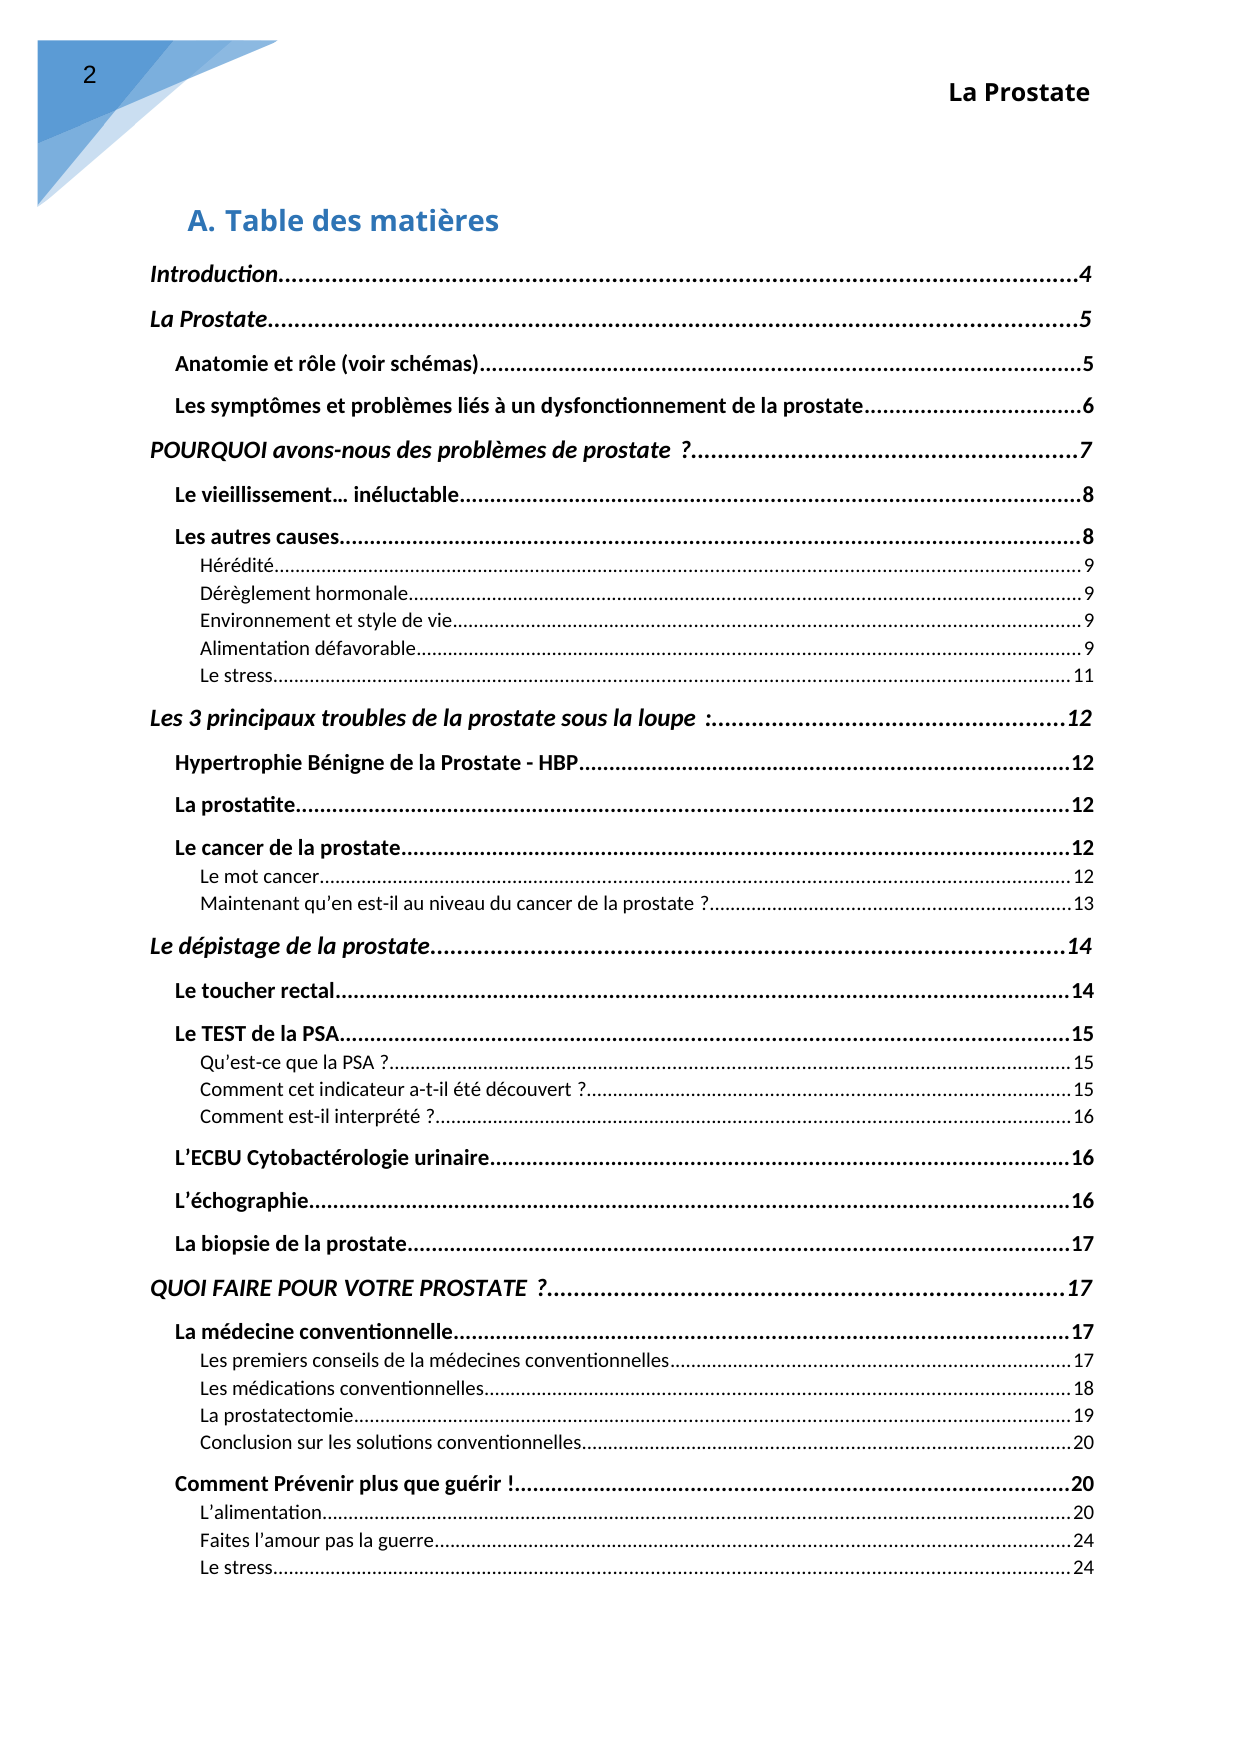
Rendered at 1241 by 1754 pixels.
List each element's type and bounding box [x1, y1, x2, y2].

picture [37, 40, 279, 209]
